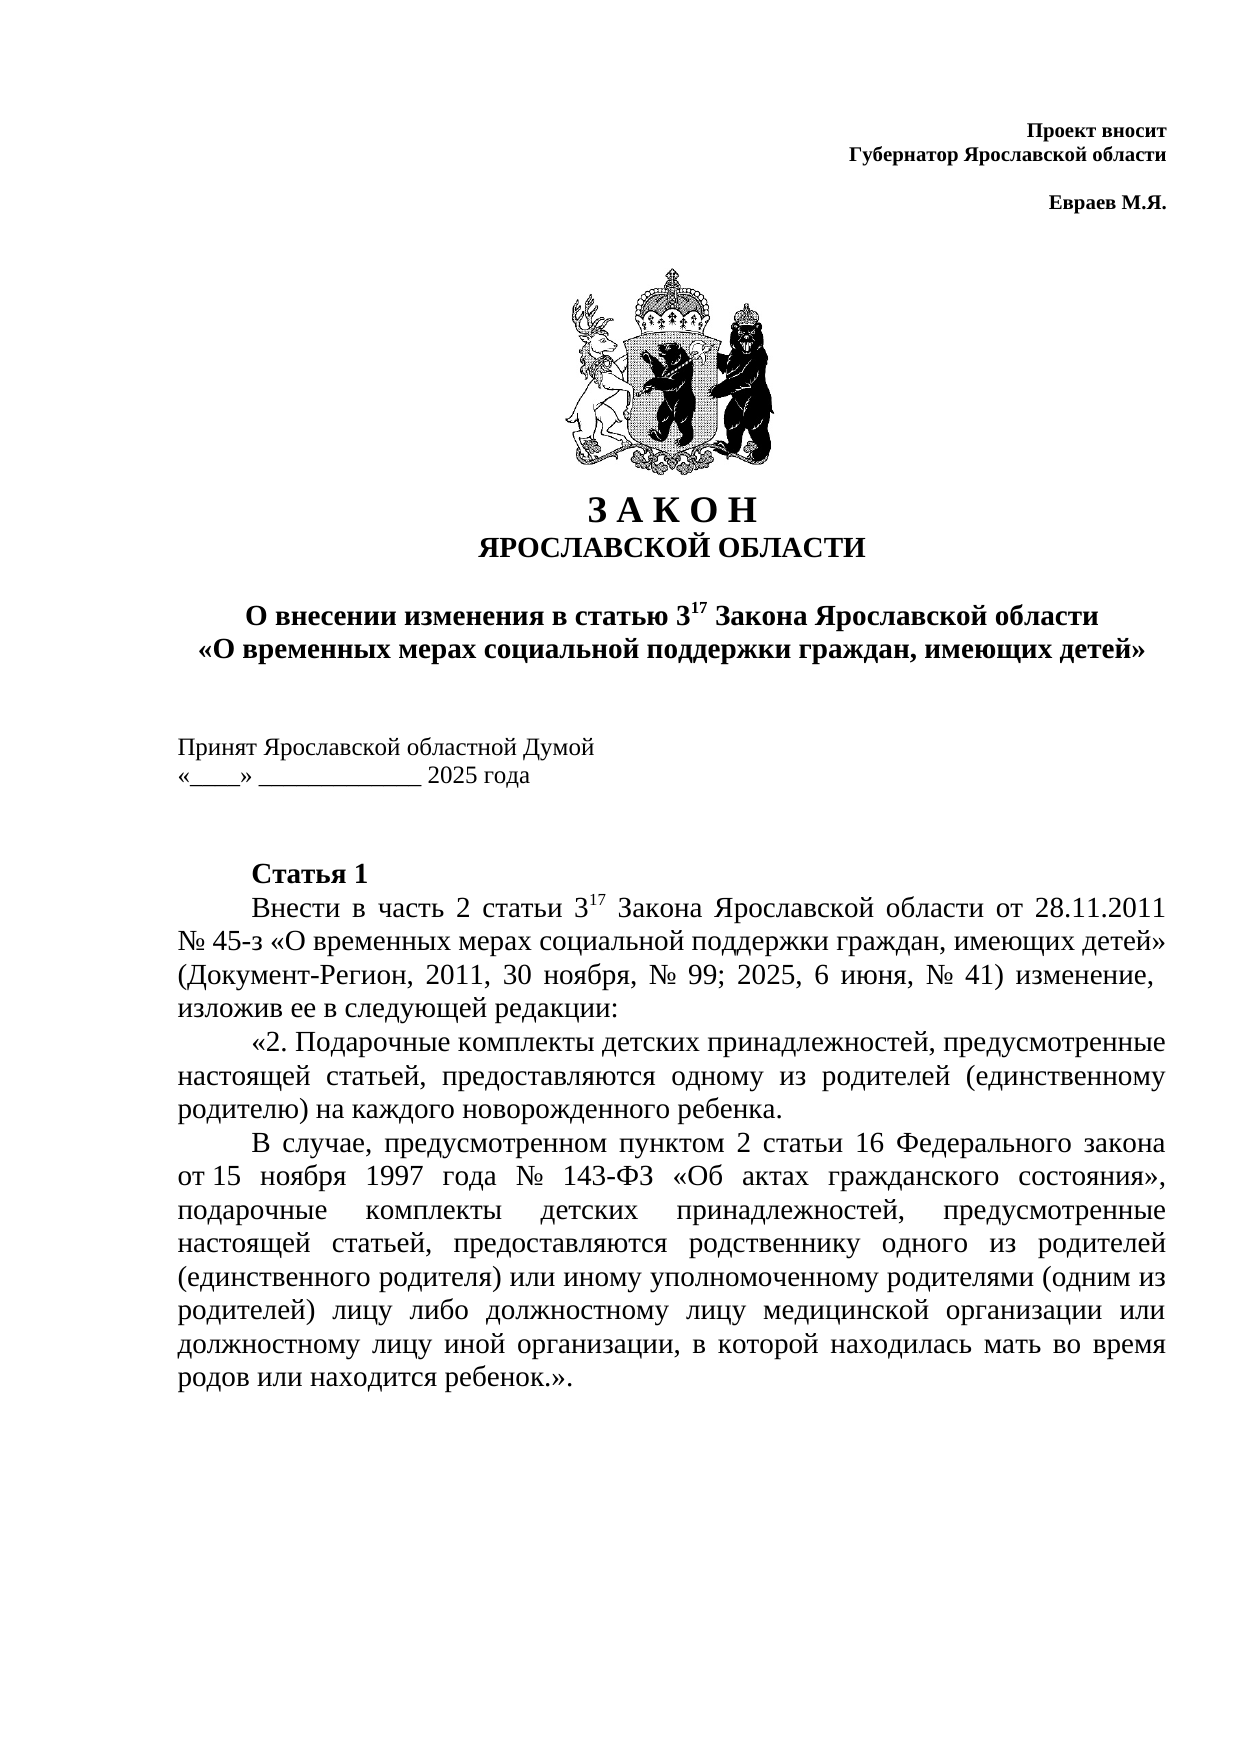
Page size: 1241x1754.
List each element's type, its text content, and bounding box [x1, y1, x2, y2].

text Статья 1 [177, 856, 1167, 890]
text В случае, предусмотренном пунктом 2 статьи 16 Федерального закона от 15 ноября 1997 года № 143-ФЗ «Об актах гражданского состояния», подарочные комплекты детских принадлежностей, предусмотренные настоящей статьей, предоставляются родственнику одного из родителей (единственного родителя) или иному уполномоченному родителями (одним из родителей) лицу либо должностному лицу медицинской организации или должностному лицу иной организации, в которой находилась мать во время родов или находится ребенок.». [177, 1125, 1167, 1393]
text З А К О Н [177, 487, 1167, 531]
text ЯРОСЛАВСКОЙ ОБЛАСТИ [177, 531, 1167, 564]
text Евраев М.Я. [177, 190, 1167, 214]
text «____» _____________ 2025 года [177, 761, 1167, 789]
picture [559, 262, 785, 488]
text Принят Ярославской областной Думой [177, 732, 1167, 761]
text «2. Подарочные комплекты детских принадлежностей, предусмотренные настоящей статьей, предоставляются одному из родителей (единственному родителю) на каждого новорожденного ребенка. [177, 1024, 1167, 1125]
text Проект вносит [177, 118, 1167, 142]
text Губернатор Ярославской области [177, 142, 1167, 166]
text О внесении изменения в статью 317 Закона Ярославской области [177, 598, 1167, 631]
text Внести в часть 2 статьи 317 Закона Ярославской области от 28.11.2011 № 45-з «О временных мерах социальной поддержки граждан, имеющих детей» (Документ-Регион, 2011, 30 ноября, № 99; 2025, 6 июня, № 41) изменение, изложив ее в следующей редакции: [177, 890, 1167, 1024]
text «О временных мерах социальной поддержки граждан, имеющих детей» [177, 631, 1167, 665]
